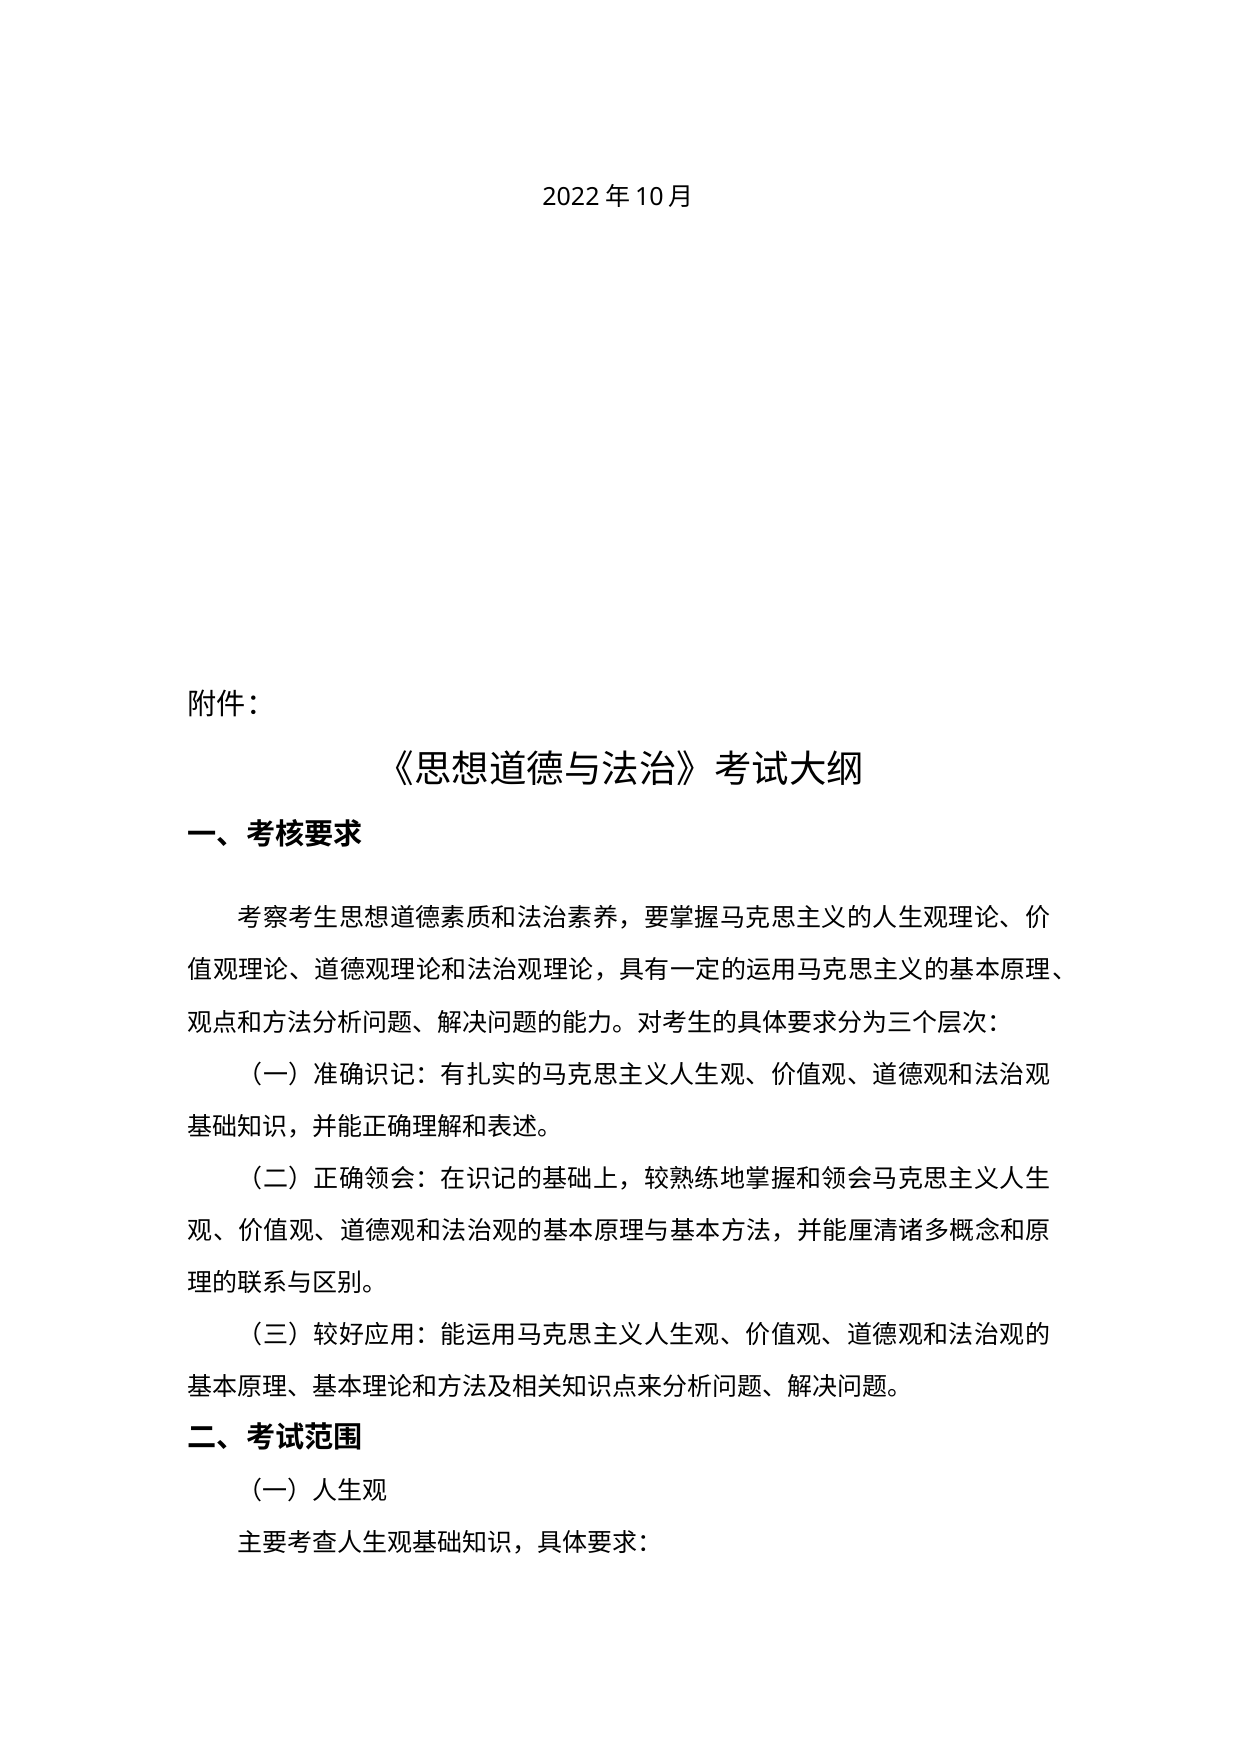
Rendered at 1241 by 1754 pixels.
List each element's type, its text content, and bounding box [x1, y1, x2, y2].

text 《思想道德与法治》考试大纲 [187, 734, 1053, 799]
text 2022年10月 [187, 162, 1053, 227]
text 考察考生思想道德素质和法治素养，要掌握马克思主义的人生观理论、价值观理论、道德观理论和法治观理论，具有一定的运用马克思主义的基本原理、观点和方法分析问题、解决问题的能力。对考生的具体要求分为三个层次： [187, 885, 1053, 1041]
text 一、考核要求 [187, 799, 1053, 864]
text （一）准确识记：有扎实的马克思主义人生观、价值观、道德观和法治观基础知识，并能正确理解和表述。 [187, 1041, 1053, 1146]
text （三）较好应用：能运用马克思主义人生观、价值观、道德观和法治观的基本原理、基本理论和方法及相关知识点来分析问题、解决问题。 [187, 1302, 1053, 1406]
text （二）正确领会：在识记的基础上，较熟练地掌握和领会马克思主义人生观、价值观、道德观和法治观的基本原理与基本方法，并能厘清诸多概念和原理的联系与区别。 [187, 1146, 1053, 1302]
text （一）人生观 [187, 1458, 1053, 1510]
text 二、考试范围 [187, 1406, 1053, 1458]
text 主要考查人生观基础知识，具体要求： [187, 1510, 1053, 1562]
text 附件： [187, 669, 1053, 734]
